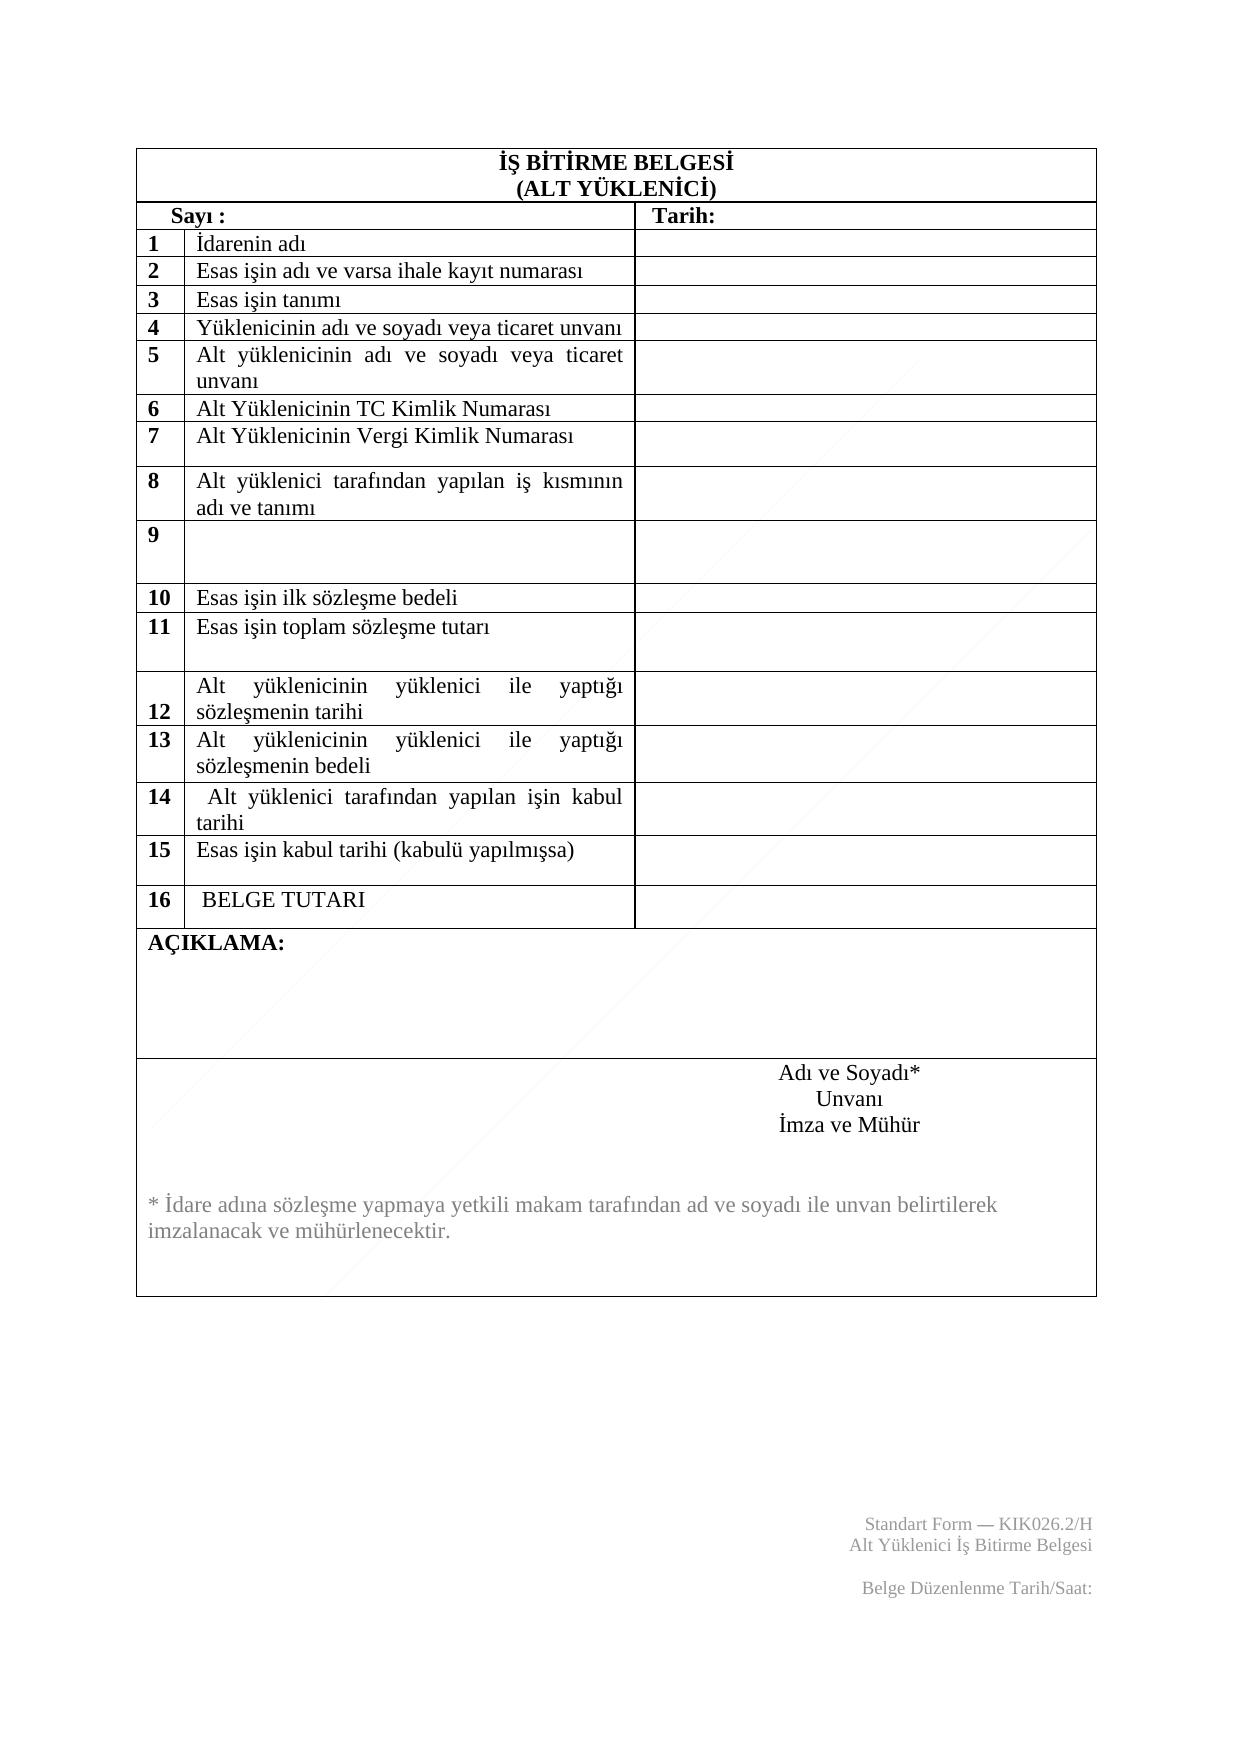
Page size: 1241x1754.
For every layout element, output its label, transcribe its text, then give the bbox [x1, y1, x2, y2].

table_cell 9 [137, 521, 184, 583]
table_cell 7 [137, 422, 184, 466]
table_cell [636, 314, 1096, 340]
table_cell 5 [137, 341, 184, 394]
table_cell Esas işin adı ve varsa ihale kayıt numarası [185, 257, 634, 285]
table_cell [636, 726, 1096, 782]
table_cell [636, 584, 1096, 612]
table_cell [636, 836, 1096, 885]
table_cell Alt Yüklenicinin Vergi Kimlik Numarası [185, 422, 634, 466]
table_cell [636, 286, 1096, 313]
table_cell [636, 257, 1096, 285]
table_cell Tarih: [636, 203, 1096, 229]
table_cell [636, 886, 1096, 928]
table_cell 12 [137, 672, 184, 724]
table_cell Alt yüklenicinin yüklenici ile yaptığı sözleşmenin tarihi [185, 672, 634, 724]
table_cell 15 [137, 836, 184, 885]
table_cell 1 [137, 230, 184, 256]
table_cell Yüklenicinin adı ve soyadı veya ticaret unvanı [185, 314, 634, 340]
table_cell [636, 341, 1096, 394]
table_cell [636, 783, 1096, 835]
table_cell 14 [137, 783, 184, 835]
table_cell Alt Yüklenicinin TC Kimlik Numarası [185, 395, 634, 421]
table_cell 13 [137, 726, 184, 782]
table_cell Alt yüklenicinin yüklenici ile yaptığı sözleşmenin bedeli [185, 726, 634, 782]
table_cell [636, 395, 1096, 421]
table_cell 3 [137, 286, 184, 313]
table_cell [185, 521, 634, 583]
table_cell 4 [137, 314, 184, 340]
table_cell 10 [137, 584, 184, 612]
table_cell Esas işin kabul tarihi (kabulü yapılmışsa) [185, 836, 634, 885]
table_cell [636, 521, 1096, 583]
table_cell Alt yüklenicinin adı ve soyadı veya ticaret unvanı [185, 341, 634, 394]
table_cell Esas işin ilk sözleşme bedeli [185, 584, 634, 612]
table_cell [636, 467, 1096, 520]
table_cell İdarenin adı [185, 230, 634, 256]
table_cell Alt yüklenici tarafından yapılan işin kabul tarihi [185, 783, 634, 835]
table_cell [636, 230, 1096, 256]
table_cell 11 [137, 613, 184, 671]
table_cell 2 [137, 257, 184, 285]
table_cell Alt yüklenici tarafından yapılan iş kısmının adı ve tanımı [185, 467, 634, 520]
table_cell Sayı : [137, 203, 634, 229]
table_cell Esas işin toplam sözleşme tutarı [185, 613, 634, 671]
table_header İŞ BİTİRME BELGESİ (ALT YÜKLENİCİ) [137, 149, 1096, 201]
table_cell BELGE TUTARI [185, 886, 634, 928]
table_cell 6 [137, 395, 184, 421]
table_cell 8 [137, 467, 184, 520]
table_cell Esas işin tanımı [185, 286, 634, 313]
table_cell * İdare adına sözleşme yapmaya yetkili makam tarafından ad ve soyadı ile unvan belirtilerek imzalanacak ve mühürlenecektir. [137, 1059, 1096, 1296]
table_cell [636, 422, 1096, 466]
table_cell [636, 613, 1096, 671]
table_cell [636, 672, 1096, 724]
table_cell 16 [137, 886, 184, 928]
table_cell AÇIKLAMA: [137, 929, 1096, 1058]
